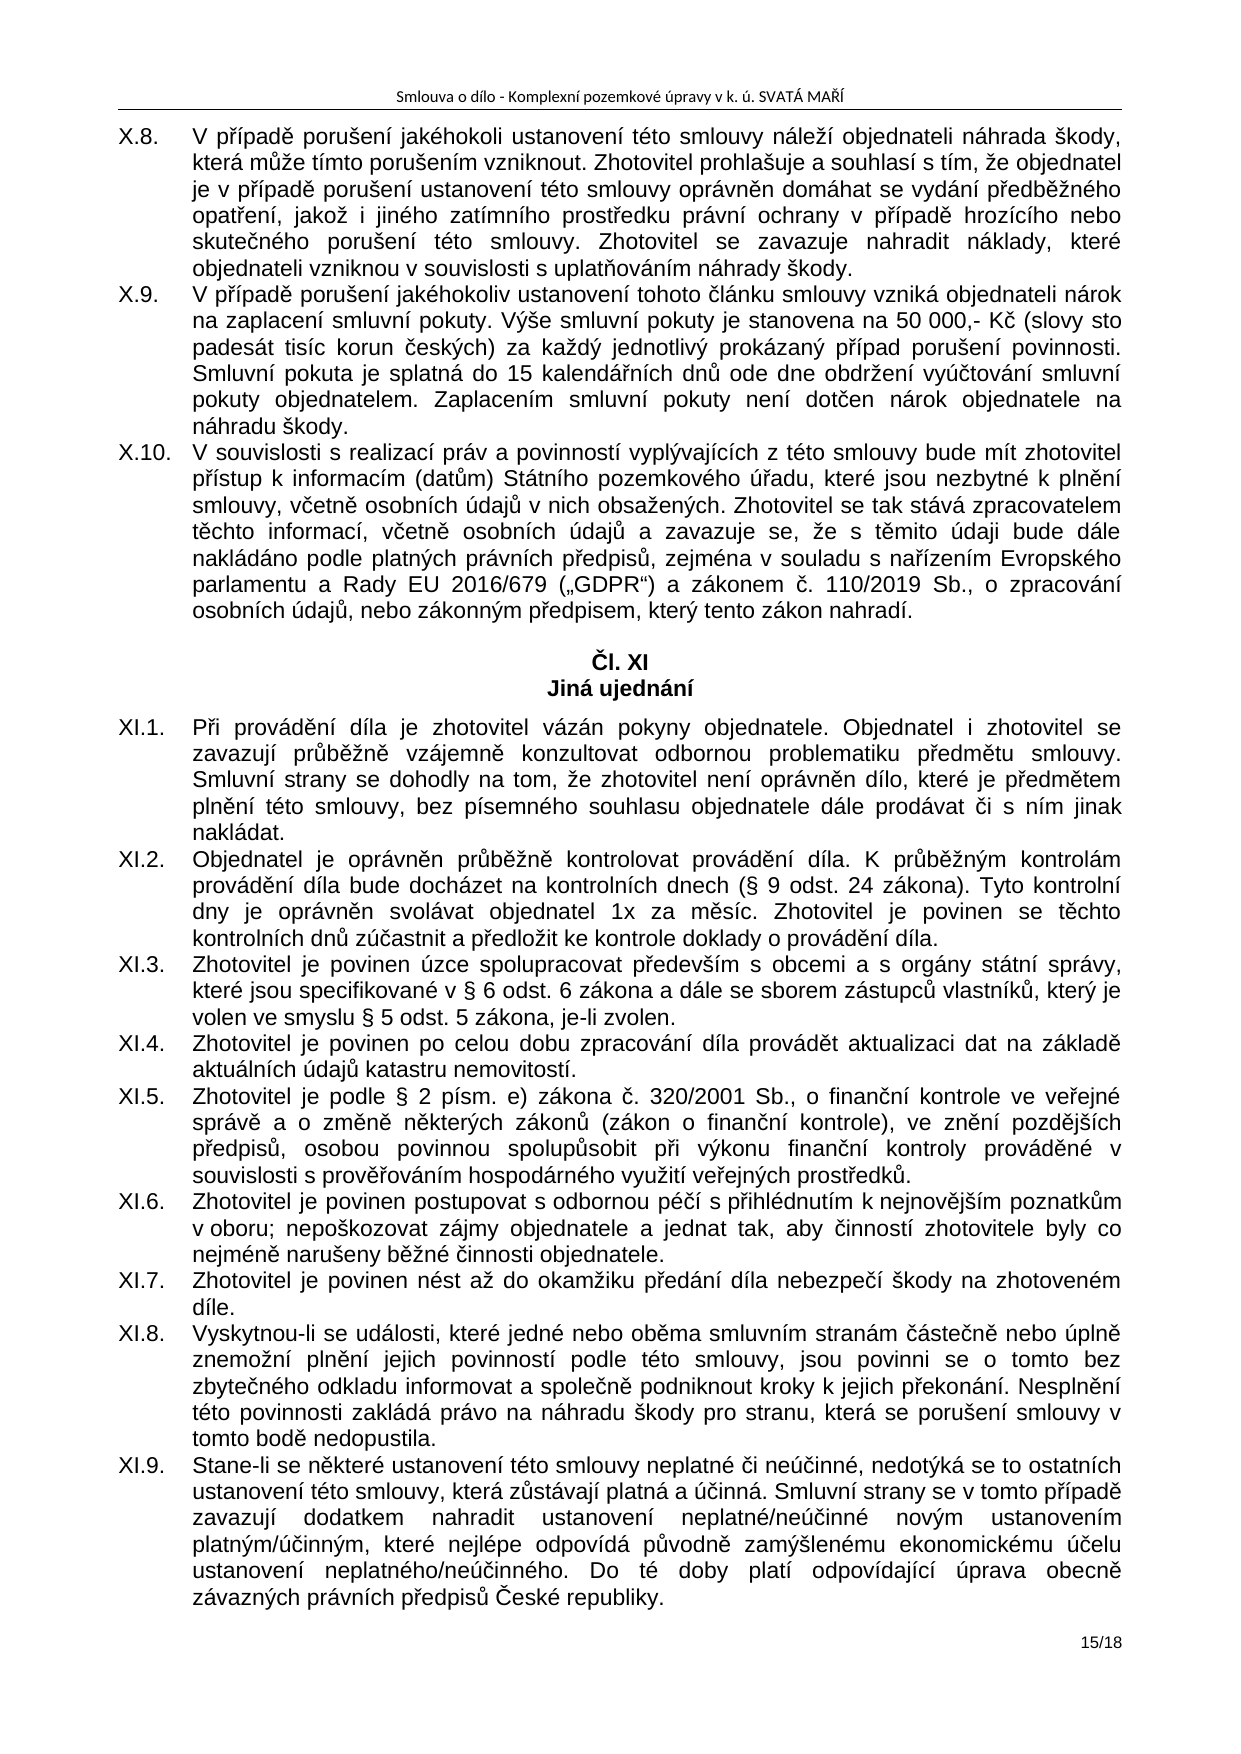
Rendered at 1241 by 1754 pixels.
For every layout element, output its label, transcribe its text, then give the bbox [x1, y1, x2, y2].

list Zhotovitel je povinen po celou dobu zpracování díla provádět aktualizaci dat na základě aktuálních údajů katastru nemovitostí. [118, 1030, 1122, 1083]
list Objednatel je oprávněn průběžně kontrolovat provádění díla. K průběžným kontrolám provádění díla bude docházet na kontrolních dnech (§ 9 odst. 24 zákona). Tyto kontrolní dny je oprávněn svolávat objednatel 1x za měsíc. Zhotovitel je povinen se těchto kontrolních dnů zúčastnit a předložit ke kontrole doklady o provádění díla. [118, 846, 1122, 951]
list Při provádění díla je zhotovitel vázán pokyny objednatele. Objednatel i zhotovitel se zavazují průběžně vzájemně konzultovat odbornou problematiku předmětu smlouvy. Smluvní strany se dohodly na tom, že zhotovitel není oprávněn dílo, které je předmětem plnění této smlouvy, bez písemného souhlasu objednatele dále prodávat či s ním jinak nakládat. [118, 714, 1122, 846]
list Vyskytnou-li se události, které jedné nebo oběma smluvním stranám částečně nebo úplně znemožní plnění jejich povinností podle této smlouvy, jsou povinni se o tomto bez zbytečného odkladu informovat a společně podniknout kroky k jejich překonání. Nesplnění této povinnosti zakládá právo na náhradu škody pro stranu, která se porušení smlouvy v tomto bodě nedopustila. [118, 1320, 1122, 1452]
list V souvislosti s realizací práv a povinností vyplývajících z této smlouvy bude mít zhotovitel přístup k informacím (datům) Státního pozemkového úřadu, které jsou nezbytné k plnění smlouvy, včetně osobních údajů v nich obsažených. Zhotovitel se tak stává zpracovatelem těchto informací, včetně osobních údajů a zavazuje se, že s těmito údaji bude dále nakládáno podle platných právních předpisů, zejména v souladu s nařízením Evropského parlamentu a Rady EU 2016/679 („GDPR“) a zákonem č. 110/2019 Sb., o zpracování osobních údajů, nebo zákonným předpisem, který tento zákon nahradí. [118, 439, 1122, 623]
list V případě porušení jakéhokoli ustanovení této smlouvy náleží objednateli náhrada škody, která může tímto porušením vzniknout. Zhotovitel prohlašuje a souhlasí s tím, že objednatel je v případě porušení ustanovení této smlouvy oprávněn domáhat se vydání předběžného opatření, jakož i jiného zatímního prostředku právní ochrany v případě hrozícího nebo skutečného porušení této smlouvy. Zhotovitel se zavazuje nahradit náklady, které objednateli vzniknou v souvislosti s uplatňováním náhrady škody. [118, 123, 1122, 281]
list Zhotovitel je povinen nést až do okamžiku předání díla nebezpečí škody na zhotoveném díle. [118, 1267, 1122, 1320]
list V případě porušení jakéhokoliv ustanovení tohoto článku smlouvy vzniká objednateli nárok na zaplacení smluvní pokuty. Výše smluvní pokuty je stanovena na 50 000,- Kč (slovy sto padesát tisíc korun českých) za každý jednotlivý prokázaný případ porušení povinnosti. Smluvní pokuta je splatná do 15 kalendářních dnů ode dne obdržení vyúčtování smluvní pokuty objednatelem. Zaplacením smluvní pokuty není dotčen nárok objednatele na náhradu škody. [118, 281, 1122, 439]
list Zhotovitel je podle § 2 písm. e) zákona č. 320/2001 Sb., o finanční kontrole ve veřejné správě a o změně některých zákonů (zákon o finanční kontrole), ve znění pozdějších předpisů, osobou povinnou spolupůsobit při výkonu finanční kontroly prováděné v souvislosti s prověřováním hospodárného využití veřejných prostředků. [118, 1083, 1122, 1188]
subtitle Čl. XI Jiná ujednání [118, 648, 1122, 701]
list Stane-li se některé ustanovení této smlouvy neplatné či neúčinné, nedotýká se to ostatních ustanovení této smlouvy, která zůstávají platná a účinná. Smluvní strany se v tomto případě zavazují dodatkem nahradit ustanovení neplatné/neúčinné novým ustanovením platným/účinným, které nejlépe odpovídá původně zamýšlenému ekonomickému účelu ustanovení neplatného/neúčinného. Do té doby platí odpovídající úprava obecně závazných právních předpisů České republiky. [118, 1452, 1122, 1610]
list Zhotovitel je povinen úzce spolupracovat především s obcemi a s orgány státní správy, které jsou specifikované v § 6 odst. 6 zákona a dále se sborem zástupců vlastníků, který je volen ve smyslu § 5 odst. 5 zákona, je-li zvolen. [118, 951, 1122, 1030]
list Zhotovitel je povinen postupovat s odbornou péčí s přihlédnutím k nejnovějším poznatkům v oboru; nepoškozovat zájmy objednatele a jednat tak, aby činností zhotovitele byly co nejméně narušeny běžné činnosti objednatele. [118, 1188, 1122, 1267]
